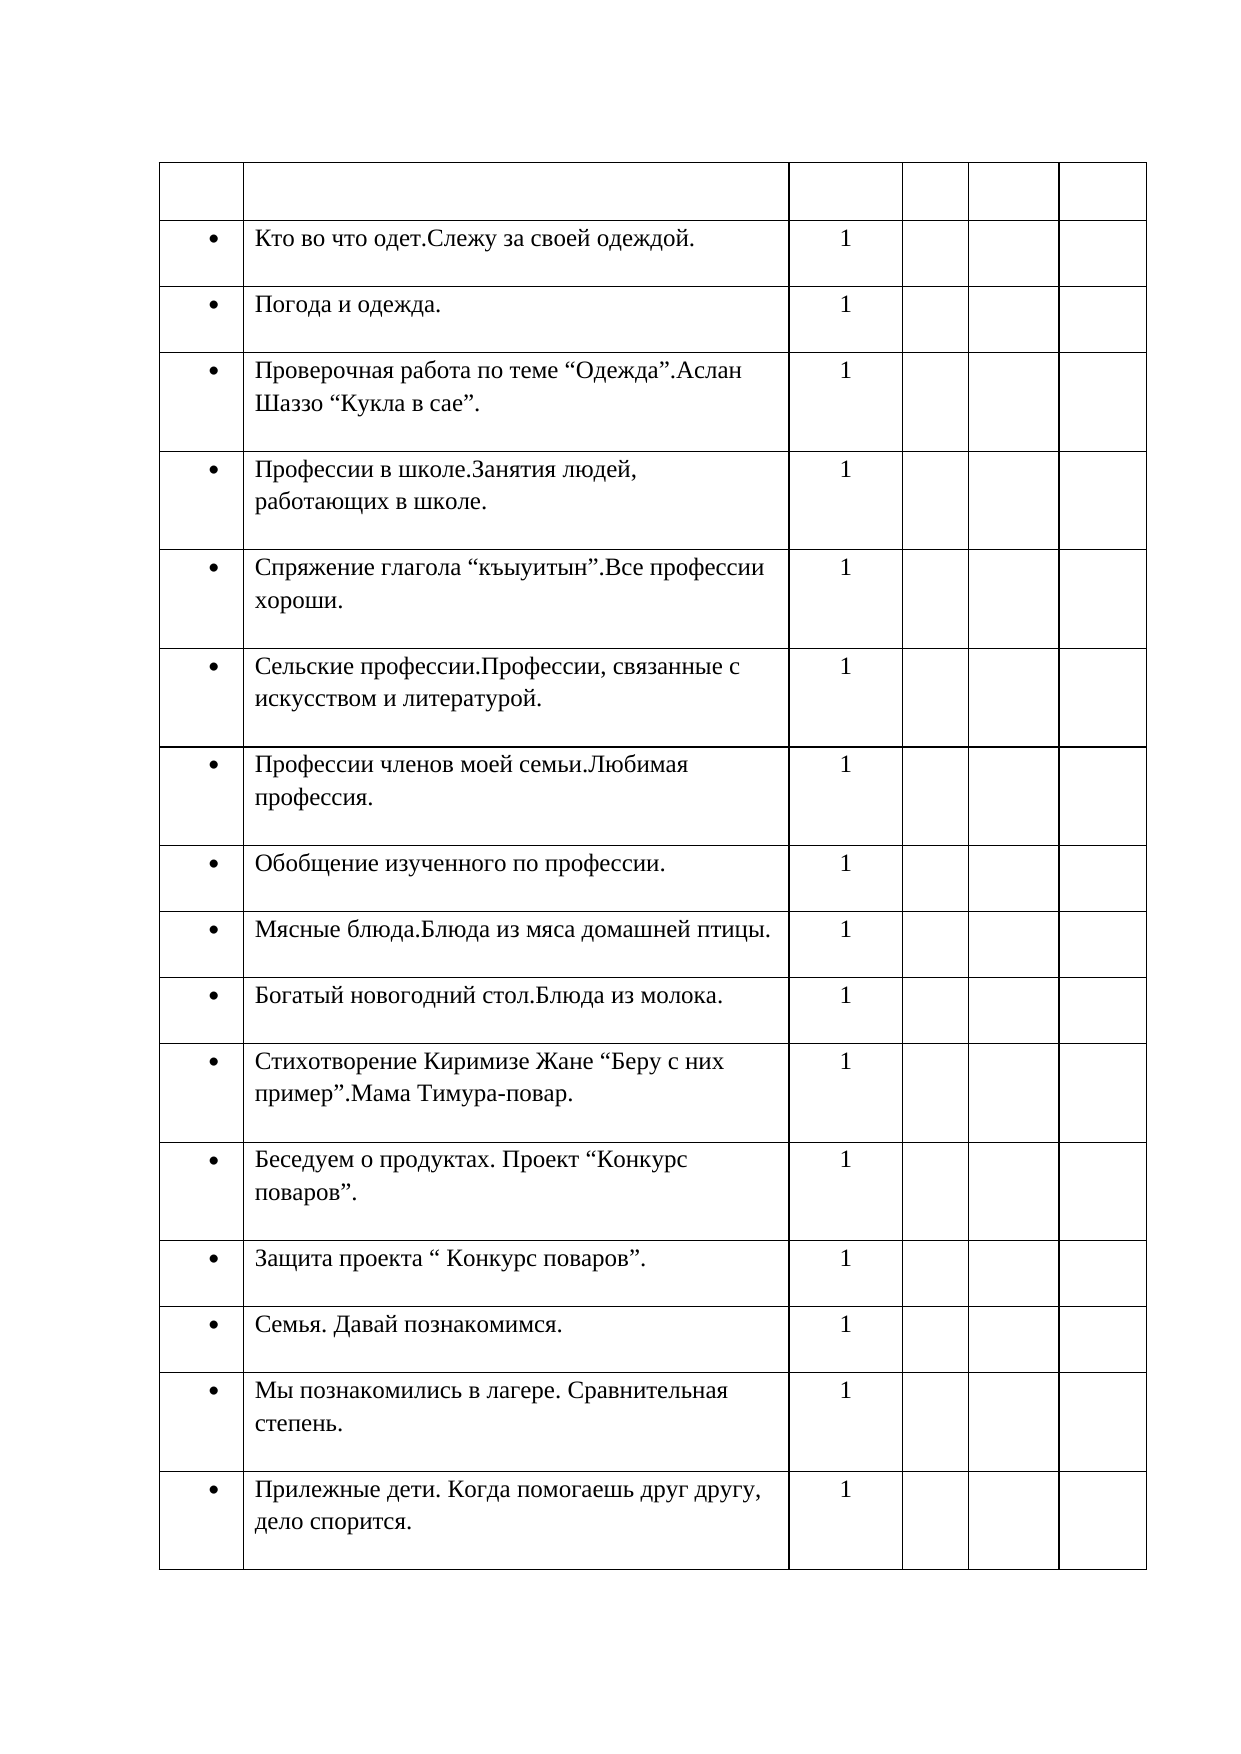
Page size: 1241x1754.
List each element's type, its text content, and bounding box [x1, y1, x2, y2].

table_cell [969, 287, 1058, 352]
table_cell [969, 1472, 1058, 1569]
table_cell Профессии в школе.Занятия людей, работающих в школе. [244, 452, 788, 549]
table_cell [969, 649, 1058, 746]
table_cell [903, 452, 968, 549]
table_cell Богатый новогодний стол.Блюда из молока. [244, 978, 788, 1043]
table_cell 1 [790, 978, 902, 1043]
table_cell [1060, 1241, 1146, 1306]
table_cell [160, 1241, 243, 1306]
table_cell 1 [790, 287, 902, 352]
table_cell [969, 221, 1058, 286]
table_cell Погода и одежда. [244, 287, 788, 352]
table_cell [1060, 1044, 1146, 1142]
table_cell [160, 846, 243, 911]
table_cell [903, 1373, 968, 1471]
table_cell Проверочная работа по теме “Одежда”.Аслан Шаззо “Кукла в сае”. [244, 353, 788, 451]
table_cell Мясные блюда.Блюда из мяса домашней птицы. [244, 912, 788, 977]
table_cell [160, 1044, 243, 1142]
table_cell [1060, 1143, 1146, 1240]
table_cell [160, 163, 243, 220]
table_cell [969, 550, 1058, 648]
table_cell [969, 1373, 1058, 1471]
table_cell Обобщение изученного по профессии. [244, 846, 788, 911]
table_cell 1 [790, 1472, 902, 1569]
table_cell [903, 1307, 968, 1372]
table_cell 1 [790, 550, 902, 648]
table_cell [903, 1472, 968, 1569]
table_cell [160, 748, 243, 845]
table_cell [969, 748, 1058, 845]
table_cell [1060, 287, 1146, 352]
table_cell [1060, 221, 1146, 286]
table_cell [160, 1373, 243, 1471]
table_cell [969, 353, 1058, 451]
table_cell [903, 1241, 968, 1306]
table_cell [969, 846, 1058, 911]
table_cell [160, 649, 243, 746]
table_cell [1060, 550, 1146, 648]
table_cell [969, 1044, 1058, 1142]
table_cell Защита проекта “ Конкурс поваров”. [244, 1241, 788, 1306]
table_cell [903, 353, 968, 451]
table_cell 1 [790, 1044, 902, 1142]
table_cell [1060, 748, 1146, 845]
table_cell [969, 978, 1058, 1043]
table_cell [903, 221, 968, 286]
table_cell [1060, 1307, 1146, 1372]
table_cell [969, 163, 1058, 220]
table_cell Спряжение глагола “къыуитын”.Все профессии хороши. [244, 550, 788, 648]
table_cell 1 [790, 452, 902, 549]
table_cell 1 [790, 846, 902, 911]
table_cell 1 [790, 221, 902, 286]
table_cell [1060, 978, 1146, 1043]
table_cell [160, 1143, 243, 1240]
table_cell [1060, 912, 1146, 977]
table_cell [1060, 163, 1146, 220]
table_cell [903, 978, 968, 1043]
table_cell [903, 1044, 968, 1142]
table_cell Кто во что одет.Слежу за своей одеждой. [244, 221, 788, 286]
table_cell Стихотворение Киримизе Жане “Беру с них пример”.Мама Тимура-повар. [244, 1044, 788, 1142]
table_cell [160, 550, 243, 648]
table_cell [903, 748, 968, 845]
table_cell Прилежные дети. Когда помогаешь друг другу, дело спорится. [244, 1472, 788, 1569]
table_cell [244, 163, 788, 220]
table_cell [969, 452, 1058, 549]
table_cell Профессии членов моей семьи.Любимая профессия. [244, 748, 788, 845]
table_cell [160, 353, 243, 451]
table_cell [1060, 649, 1146, 746]
table_cell [969, 1241, 1058, 1306]
table_cell [903, 912, 968, 977]
table_cell [160, 912, 243, 977]
table_cell [903, 287, 968, 352]
table_cell Сельские профессии.Профессии, связанные с искусством и литературой. [244, 649, 788, 746]
table_cell Мы познакомились в лагере. Сравнительная степень. [244, 1373, 788, 1471]
table_cell 1 [790, 163, 902, 220]
table_cell [1060, 353, 1146, 451]
table_cell Беседуем о продуктах. Проект “Конкурс поваров”. [244, 1143, 788, 1240]
table_cell [160, 978, 243, 1043]
table_cell [160, 452, 243, 549]
table_cell 1 [790, 912, 902, 977]
table_cell [969, 1143, 1058, 1240]
table_cell [903, 1143, 968, 1240]
table_cell [1060, 1373, 1146, 1471]
table_cell 1 [790, 1373, 902, 1471]
table_cell 1 [790, 353, 902, 451]
table_cell 1 [790, 1143, 902, 1240]
table_cell [160, 287, 243, 352]
table_cell [1060, 846, 1146, 911]
table_cell 1 [790, 1241, 902, 1306]
table_cell [1060, 1472, 1146, 1569]
table_cell [160, 1472, 243, 1569]
table_cell [1060, 452, 1146, 549]
table_cell 1 [790, 1307, 902, 1372]
table_cell [903, 163, 968, 220]
table_cell [969, 1307, 1058, 1372]
table_cell 1 [790, 748, 902, 845]
table_cell [969, 912, 1058, 977]
table_cell [903, 649, 968, 746]
table_cell [160, 221, 243, 286]
table_cell [903, 846, 968, 911]
table_cell Семья. Давай познакомимся. [244, 1307, 788, 1372]
table_cell 1 [790, 649, 902, 746]
table_cell [160, 1307, 243, 1372]
table_cell [903, 550, 968, 648]
